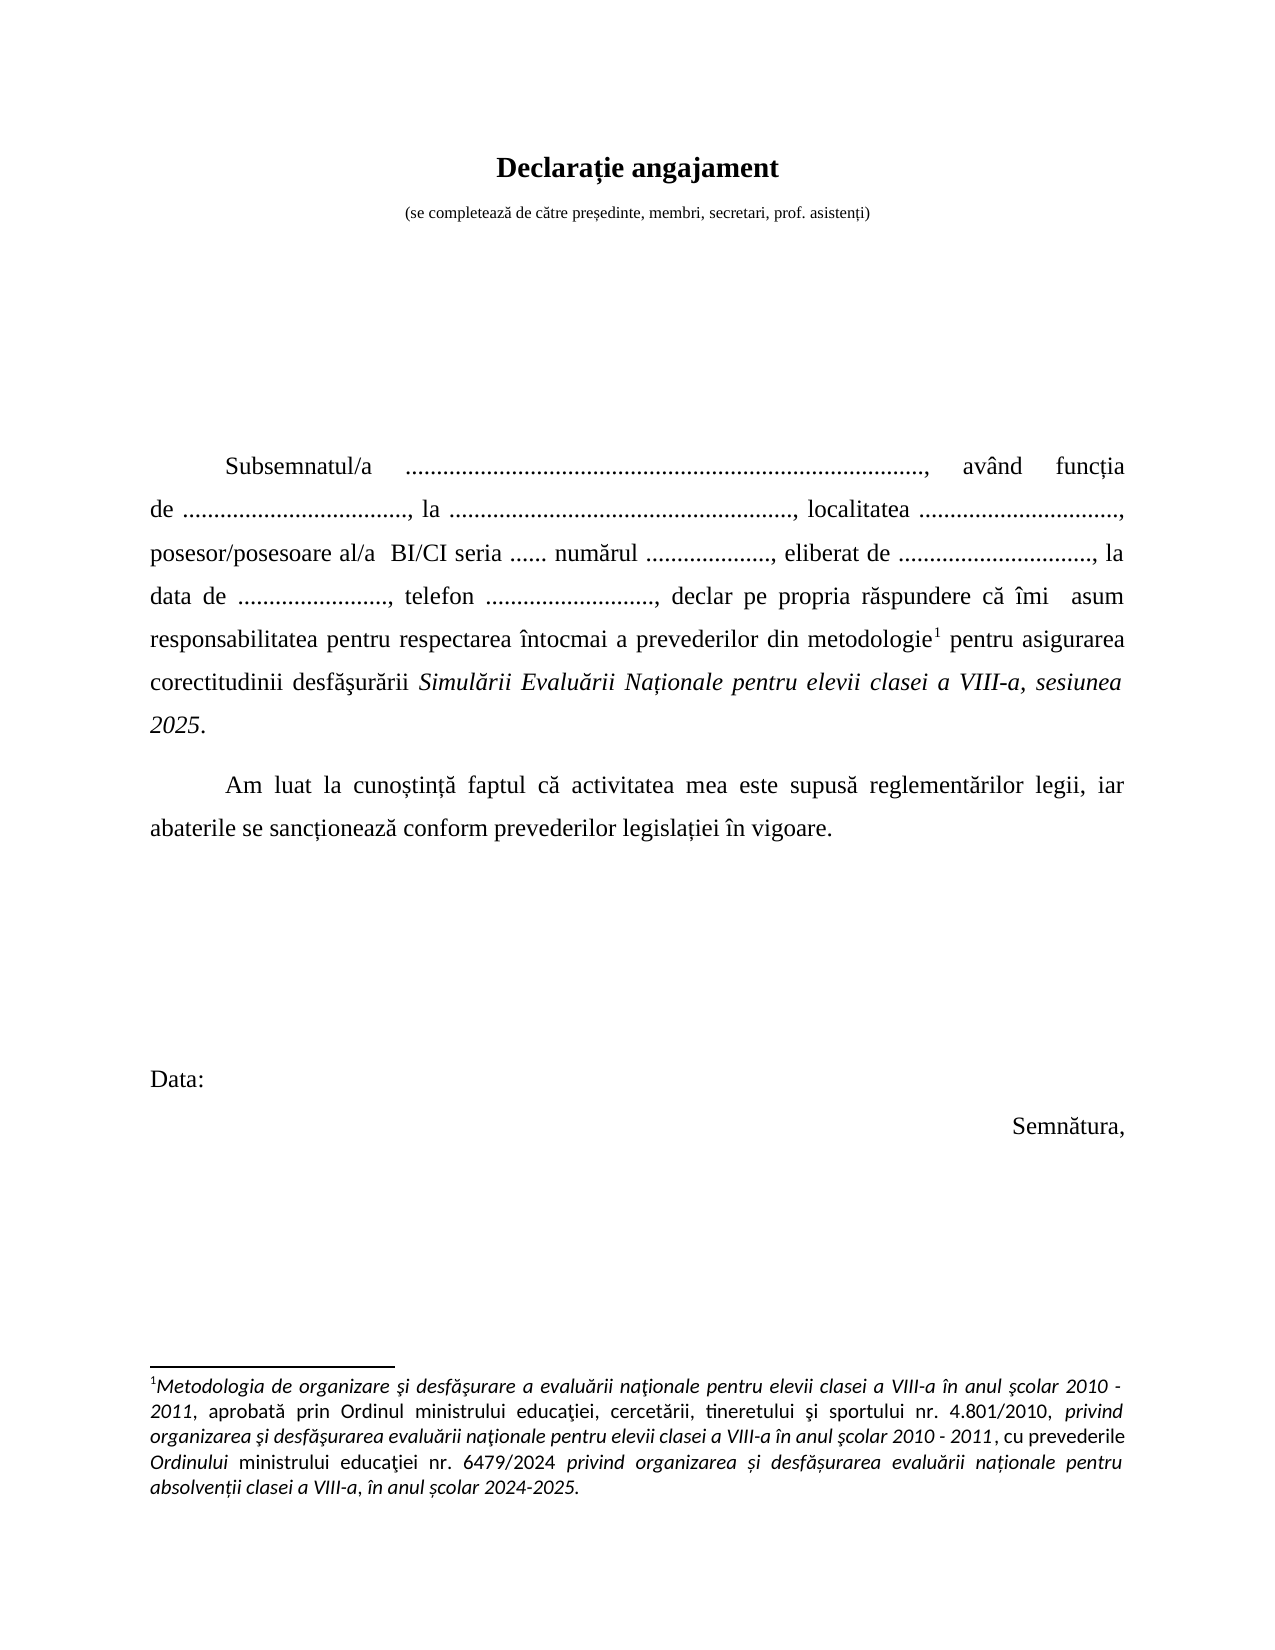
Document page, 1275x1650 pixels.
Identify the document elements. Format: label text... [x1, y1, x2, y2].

text Subsemnatul/a ..................................................................................., având funcția de ...................................., la ......................................................., localitatea ................................, posesor/posesoare al/a BI/CI seria ...... numărul ...................., eliberat de ..............................., la data de ........................, telefon ..........................., declar pe propria răspundere că îmi asum responsabilitatea pentru respectarea întocmai a prevederilor din metodologie pentru asigurarea corectitudinii desfăşurării Simulării Evaluării Naționale pentru elevii clasei a VIII-a, sesiunea 2025. [150, 451, 1125, 739]
text Data: [150, 1064, 1125, 1092]
text (se completează de către președinte, membri, secretari, prof. asistenți) [150, 203, 1125, 222]
text Am luat la cunoștință faptul că activitatea mea este supusă reglementărilor legii, iar abaterile se sancționează conform prevederilor legislației în vigoare. [150, 770, 1125, 842]
text Declarație angajament [150, 150, 1125, 183]
text Semnătura, [150, 1111, 1125, 1140]
